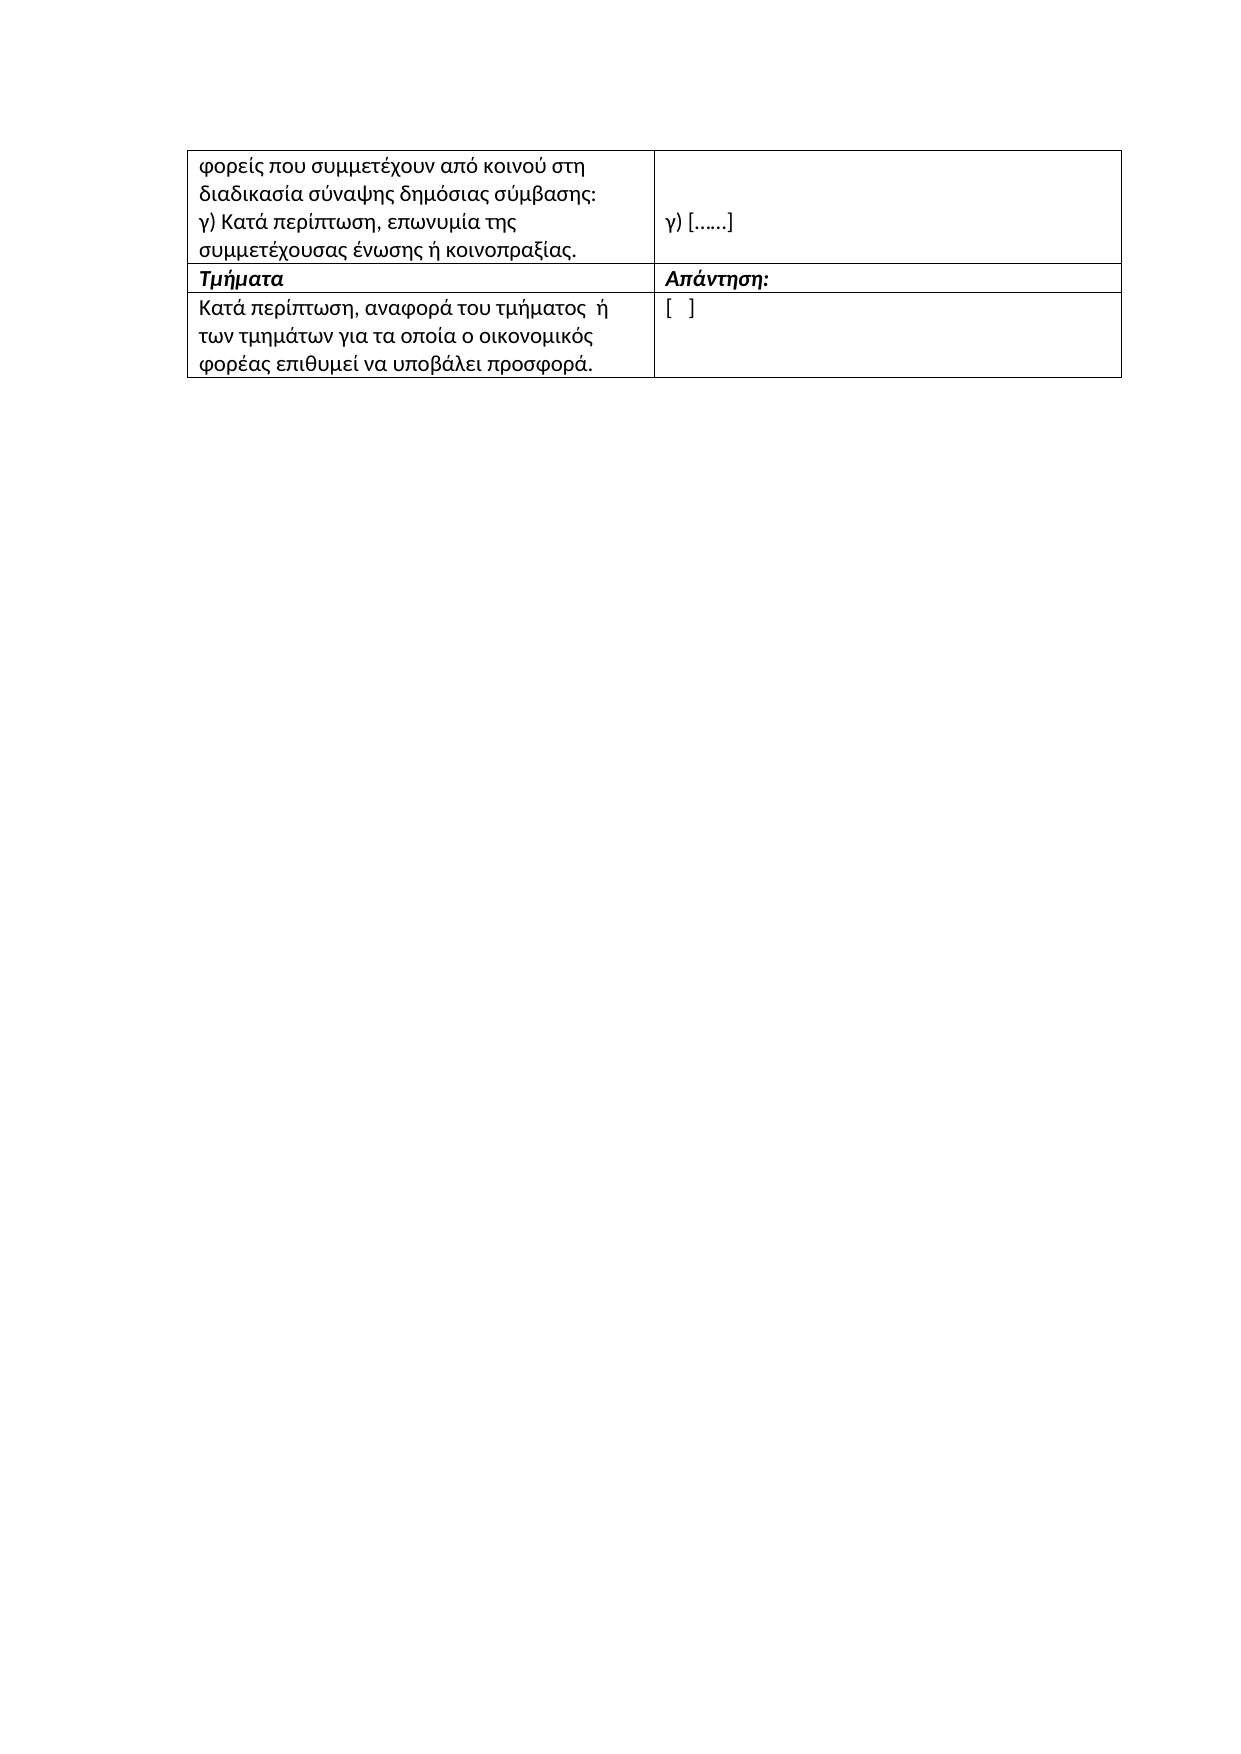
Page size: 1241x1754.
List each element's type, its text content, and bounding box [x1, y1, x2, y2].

table_cell [ ] [655, 293, 1121, 377]
table_cell Απάντηση: [655, 264, 1121, 292]
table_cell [655, 151, 1121, 263]
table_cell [188, 151, 654, 263]
table_cell Κατά περίπτωση, αναφορά του τμήματος ή των τμημάτων για τα οποία ο οικονομικός φορέας επιθυμεί να υποβάλει προσφορά. [188, 293, 654, 377]
table_cell Τμήματα [188, 264, 654, 292]
